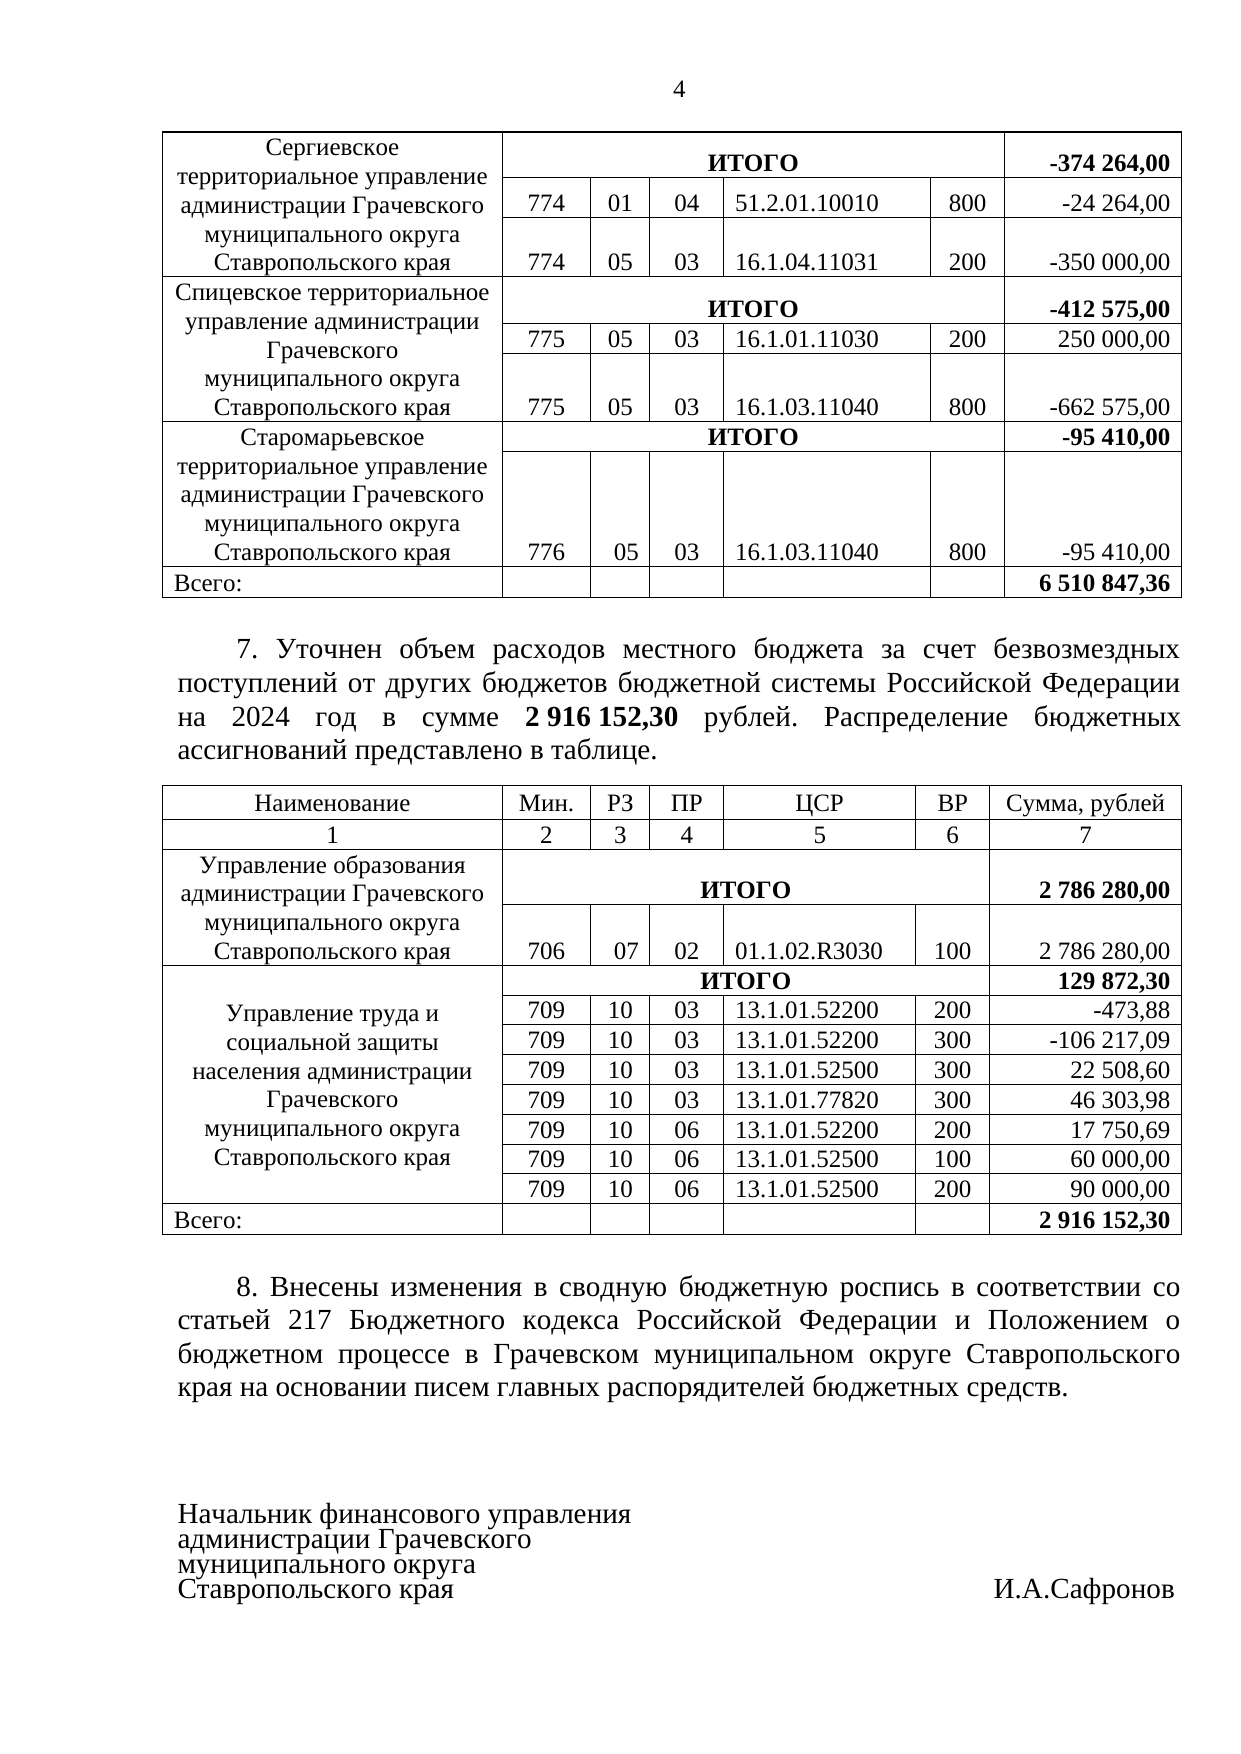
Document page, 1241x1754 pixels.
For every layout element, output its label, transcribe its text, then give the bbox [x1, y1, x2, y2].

table_cell 800 [931, 452, 1004, 566]
table_cell 90 000,00 [990, 1174, 1181, 1203]
table_cell [503, 1204, 590, 1234]
table_cell -412 575,00 [1005, 277, 1181, 323]
table_cell Всего: [163, 1204, 502, 1234]
table_cell 129 872,30 [990, 966, 1181, 994]
table_cell 07 [591, 905, 649, 965]
table_cell Старомарьевское территориальное управление администрации Грачевского муниципального округа Ставропольского края [163, 422, 502, 566]
table_cell 16.1.03.11040 [724, 354, 930, 421]
table_cell 4 [650, 820, 723, 849]
table_cell 13.1.01.52500 [724, 1145, 915, 1173]
table_cell -662 575,00 [1005, 354, 1181, 421]
table_cell 200 [916, 1174, 989, 1203]
table_cell 6 [916, 820, 989, 849]
table_header Наименование [163, 786, 502, 819]
table_cell 03 [650, 218, 723, 276]
table_cell 05 [591, 354, 649, 421]
table_cell 13.1.01.77820 [724, 1085, 915, 1114]
table_cell 13.1.01.52500 [724, 1055, 915, 1084]
table_cell 13.1.01.52200 [724, 1025, 915, 1054]
table_header ЦСР [724, 786, 915, 819]
table_cell 800 [931, 178, 1004, 217]
table_cell 02 [650, 905, 723, 965]
text Начальник финансового управления [177, 1504, 327, 1529]
table_cell 709 [503, 1115, 590, 1143]
table_cell 2 786 280,00 [990, 905, 1181, 965]
table_cell ИТОГО [503, 133, 1004, 177]
table_cell 7 [990, 820, 1181, 849]
text муниципального округа [177, 1554, 1181, 1579]
table_cell -473,88 [990, 996, 1181, 1024]
text 7. Уточнен объем расходов местного бюджета за счет безвозмездных поступлений от других бюджетов бюджетной системы Российской Федерации на 2024 год в сумме 2 916 152,30 рублей. Распределение бюджетных ассигнований представлено в таблице. [177, 632, 1181, 766]
table_cell 60 000,00 [990, 1145, 1181, 1173]
table_cell 06 [650, 1145, 723, 1173]
table_cell [724, 567, 930, 597]
table_cell 03 [650, 354, 723, 421]
table_cell 300 [916, 1085, 989, 1114]
table_cell 709 [503, 1025, 590, 1054]
text Ставропольского края И.А.Сафронов [1093, 1579, 1181, 1604]
table_header ПР [650, 786, 723, 819]
table_cell 200 [916, 1115, 989, 1143]
text Начальник финансового управления [330, 1504, 1181, 1529]
table_cell Всего: [163, 567, 502, 597]
table_cell 10 [591, 1055, 649, 1084]
table_cell 05 [591, 324, 649, 353]
table_cell 709 [503, 996, 590, 1024]
table_cell 10 [591, 1145, 649, 1173]
table_cell 706 [503, 905, 590, 965]
table_cell 22 508,60 [990, 1055, 1181, 1084]
table_cell 10 [591, 1085, 649, 1114]
table_cell 03 [650, 324, 723, 353]
table_cell 05 [591, 452, 649, 566]
table_cell -106 217,09 [990, 1025, 1181, 1054]
table_cell ИТОГО [503, 277, 1004, 323]
table_cell 10 [591, 1025, 649, 1054]
table_header ВР [916, 786, 989, 819]
table_cell 6 510 847,36 [1005, 567, 1181, 597]
table_cell ИТОГО [503, 966, 989, 994]
table_cell ИТОГО [503, 422, 1004, 451]
table_cell 709 [503, 1055, 590, 1084]
table_cell [591, 567, 649, 597]
table_cell [591, 1204, 649, 1234]
table_cell 100 [916, 905, 989, 965]
table_cell [650, 567, 723, 597]
table_cell 13.1.01.52500 [724, 1174, 915, 1203]
table_header Мин. [503, 786, 590, 819]
table_cell Управление образования администрации Грачевского муниципального округа Ставропольского края [163, 850, 502, 965]
table_cell -95 410,00 [1005, 422, 1181, 451]
table_cell 776 [503, 452, 590, 566]
table_cell 06 [650, 1174, 723, 1203]
table_cell 200 [931, 218, 1004, 276]
table_cell -350 000,00 [1005, 218, 1181, 276]
table_cell 03 [650, 1085, 723, 1114]
table_cell 300 [916, 1055, 989, 1084]
table_cell 775 [503, 354, 590, 421]
table_cell 10 [591, 1115, 649, 1143]
table_cell 03 [650, 1055, 723, 1084]
table_cell [916, 1204, 989, 1234]
table_cell 2 [503, 820, 590, 849]
table_cell [503, 567, 590, 597]
table_cell 05 [591, 218, 649, 276]
table_cell Управление труда и социальной защиты населения администрации Грачевского муниципального округа Ставропольского края [163, 966, 502, 1203]
table_cell -24 264,00 [1005, 178, 1181, 217]
table_cell 2 916 152,30 [990, 1204, 1181, 1234]
table_cell 13.1.01.52200 [724, 1115, 915, 1143]
table_cell -374 264,00 [1005, 133, 1181, 177]
table_cell 1 [163, 820, 502, 849]
table_cell 774 [503, 218, 590, 276]
table_cell 250 000,00 [1005, 324, 1181, 353]
table_header РЗ [591, 786, 649, 819]
table_cell Спицевское территориальное управление администрации Грачевского муниципального округа Ставропольского края [163, 277, 502, 421]
table_cell 13.1.01.52200 [724, 996, 915, 1024]
table_cell 2 786 280,00 [990, 850, 1181, 904]
table_cell 03 [650, 452, 723, 566]
table_cell 16.1.01.11030 [724, 324, 930, 353]
table_cell 51.2.01.10010 [724, 178, 930, 217]
table_cell 709 [503, 1085, 590, 1114]
table_cell [724, 1204, 915, 1234]
table_cell 775 [503, 324, 590, 353]
table_cell [931, 567, 1004, 597]
text 8. Внесены изменения в сводную бюджетную роспись в соответствии со статьей 217 Бюджетного кодекса Российской Федерации и Положением о бюджетном процессе в Грачевском муниципальном округе Ставропольского края на основании писем главных распорядителей бюджетных средств. [177, 1269, 1181, 1403]
table_cell 01 [591, 178, 649, 217]
table_cell 300 [916, 1025, 989, 1054]
table_cell [650, 1204, 723, 1234]
table_cell 200 [931, 324, 1004, 353]
table_cell 709 [503, 1145, 590, 1173]
table_cell -95 410,00 [1005, 452, 1181, 566]
table_cell 10 [591, 1174, 649, 1203]
table_cell 3 [591, 820, 649, 849]
table_cell 709 [503, 1174, 590, 1203]
table_cell 17 750,69 [990, 1115, 1181, 1143]
text администрации Грачевского [177, 1529, 1181, 1554]
table_cell 774 [503, 178, 590, 217]
table_header Сумма, рублей [990, 786, 1181, 819]
table_cell 800 [931, 354, 1004, 421]
table_cell 06 [650, 1115, 723, 1143]
table_cell 5 [724, 820, 915, 849]
table_cell 03 [650, 996, 723, 1024]
table_cell 16.1.04.11031 [724, 218, 930, 276]
table_cell 01.1.02.R3030 [724, 905, 915, 965]
text Ставропольского края И.А.Сафронов [177, 1579, 1090, 1604]
table_cell 10 [591, 996, 649, 1024]
table_cell ИТОГО [503, 850, 989, 904]
table_cell 200 [916, 996, 989, 1024]
table_cell 04 [650, 178, 723, 217]
table_cell 46 303,98 [990, 1085, 1181, 1114]
table_cell Сергиевское территориальное управление администрации Грачевского муниципального округа Ставропольского края [163, 133, 502, 276]
table_cell 03 [650, 1025, 723, 1054]
table_cell 16.1.03.11040 [724, 452, 930, 566]
table_cell 100 [916, 1145, 989, 1173]
